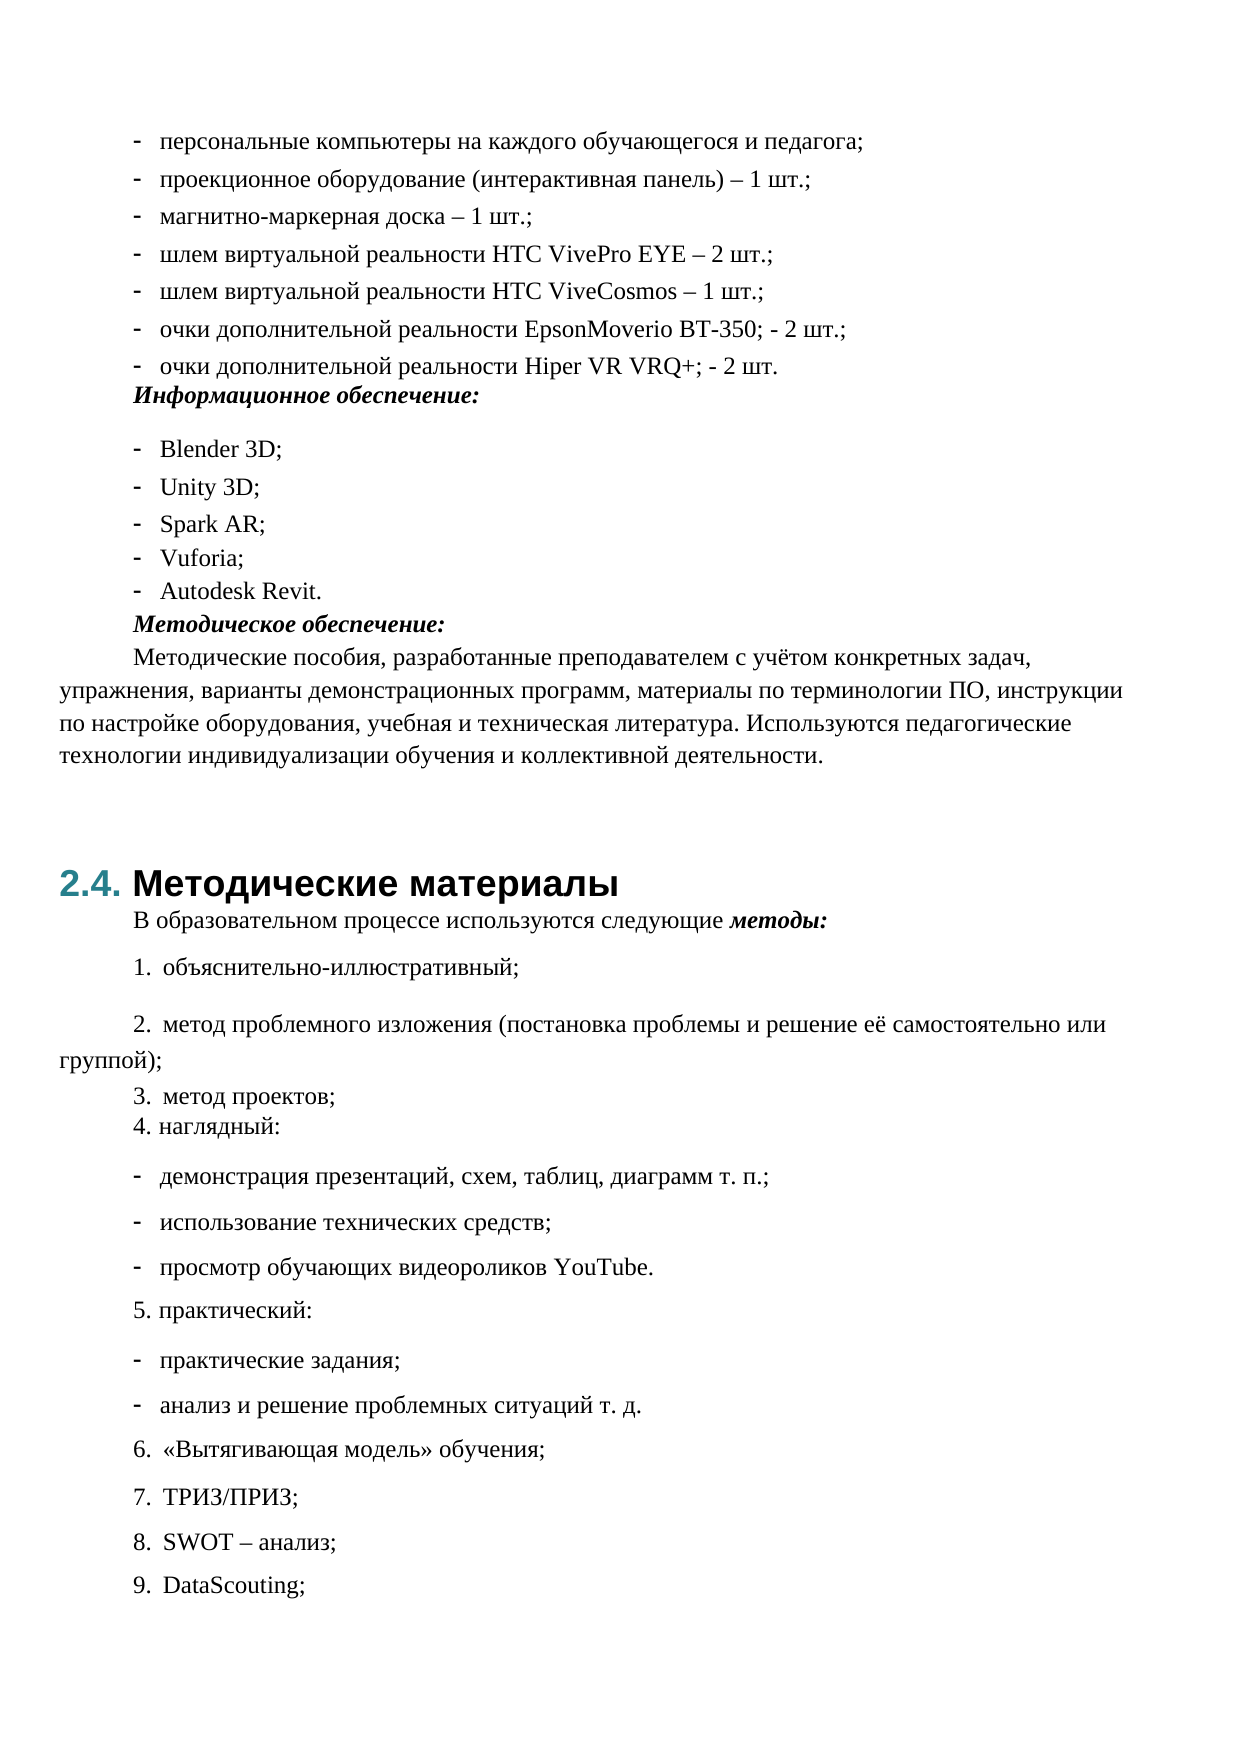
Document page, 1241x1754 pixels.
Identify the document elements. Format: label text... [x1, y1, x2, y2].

text 3. метод проектов; [59, 1074, 1152, 1110]
text В образовательном процессе используются следующие методы: [59, 905, 1152, 933]
text  анализ и решение проблемных ситуаций т. д. [59, 1391, 1152, 1419]
text 6. «Вытягивающая модель» обучения; [59, 1434, 1152, 1463]
text  Spark AR; [59, 501, 1152, 538]
text  персональные компьютеры на каждого обучающегося и педагога; [59, 118, 1152, 155]
text Информационное обеспечение: [59, 381, 1152, 409]
text  магнитно-маркерная доска – 1 шт.; [59, 193, 1152, 230]
text 2.4. Методические материалы [59, 862, 1152, 905]
text  демонстрация презентаций, схем, таблиц, диаграмм т. п.; [59, 1161, 1152, 1190]
text  Vuforia; [59, 538, 1152, 571]
text 5. практический: [59, 1295, 1152, 1323]
text  просмотр обучающих видеороликов YouTube. [59, 1252, 1152, 1281]
text 7. ТРИЗ/ПРИЗ; [59, 1482, 1152, 1511]
text Методическое обеспечение: [59, 605, 1152, 638]
text  шлем виртуальной реальности HTC VivePro EYE – 2 шт.; [59, 231, 1152, 268]
text  очки дополнительной реальности EpsonMoverio BT-350; - 2 шт.; [59, 306, 1152, 343]
text 2. метод проблемного изложения (постановка проблемы и решение её самостоятельно или группой); [59, 1001, 1152, 1073]
text Методические пособия, разработанные преподавателем с учётом конкретных задач, упражнения, варианты демонстрационных программ, материалы по терминологии ПО, инструкции по настройке оборудования, учебная и техническая литература. Используются педагогические технологии индивидуализации обучения и коллективной деятельности. [59, 638, 1152, 769]
text 9. DataScouting; [59, 1570, 1152, 1599]
text  шлем виртуальной реальности HTC ViveCosmos – 1 шт.; [59, 268, 1152, 305]
text 4. наглядный: [59, 1111, 1152, 1139]
text  использование технических средств; [59, 1207, 1152, 1236]
text 1. объяснительно-иллюстративный; [59, 952, 1152, 981]
text  очки дополнительной реальности Hiper VR VRQ+; - 2 шт. [59, 343, 1152, 380]
text  Unity 3D; [59, 463, 1152, 501]
text  практические задания; [59, 1345, 1152, 1374]
text  Autodesk Revit. [59, 572, 1152, 605]
text 8. SWOT – анализ; [59, 1527, 1152, 1556]
text  Blender 3D; [59, 426, 1152, 463]
text  проекционное оборудование (интерактивная панель) – 1 шт.; [59, 156, 1152, 193]
